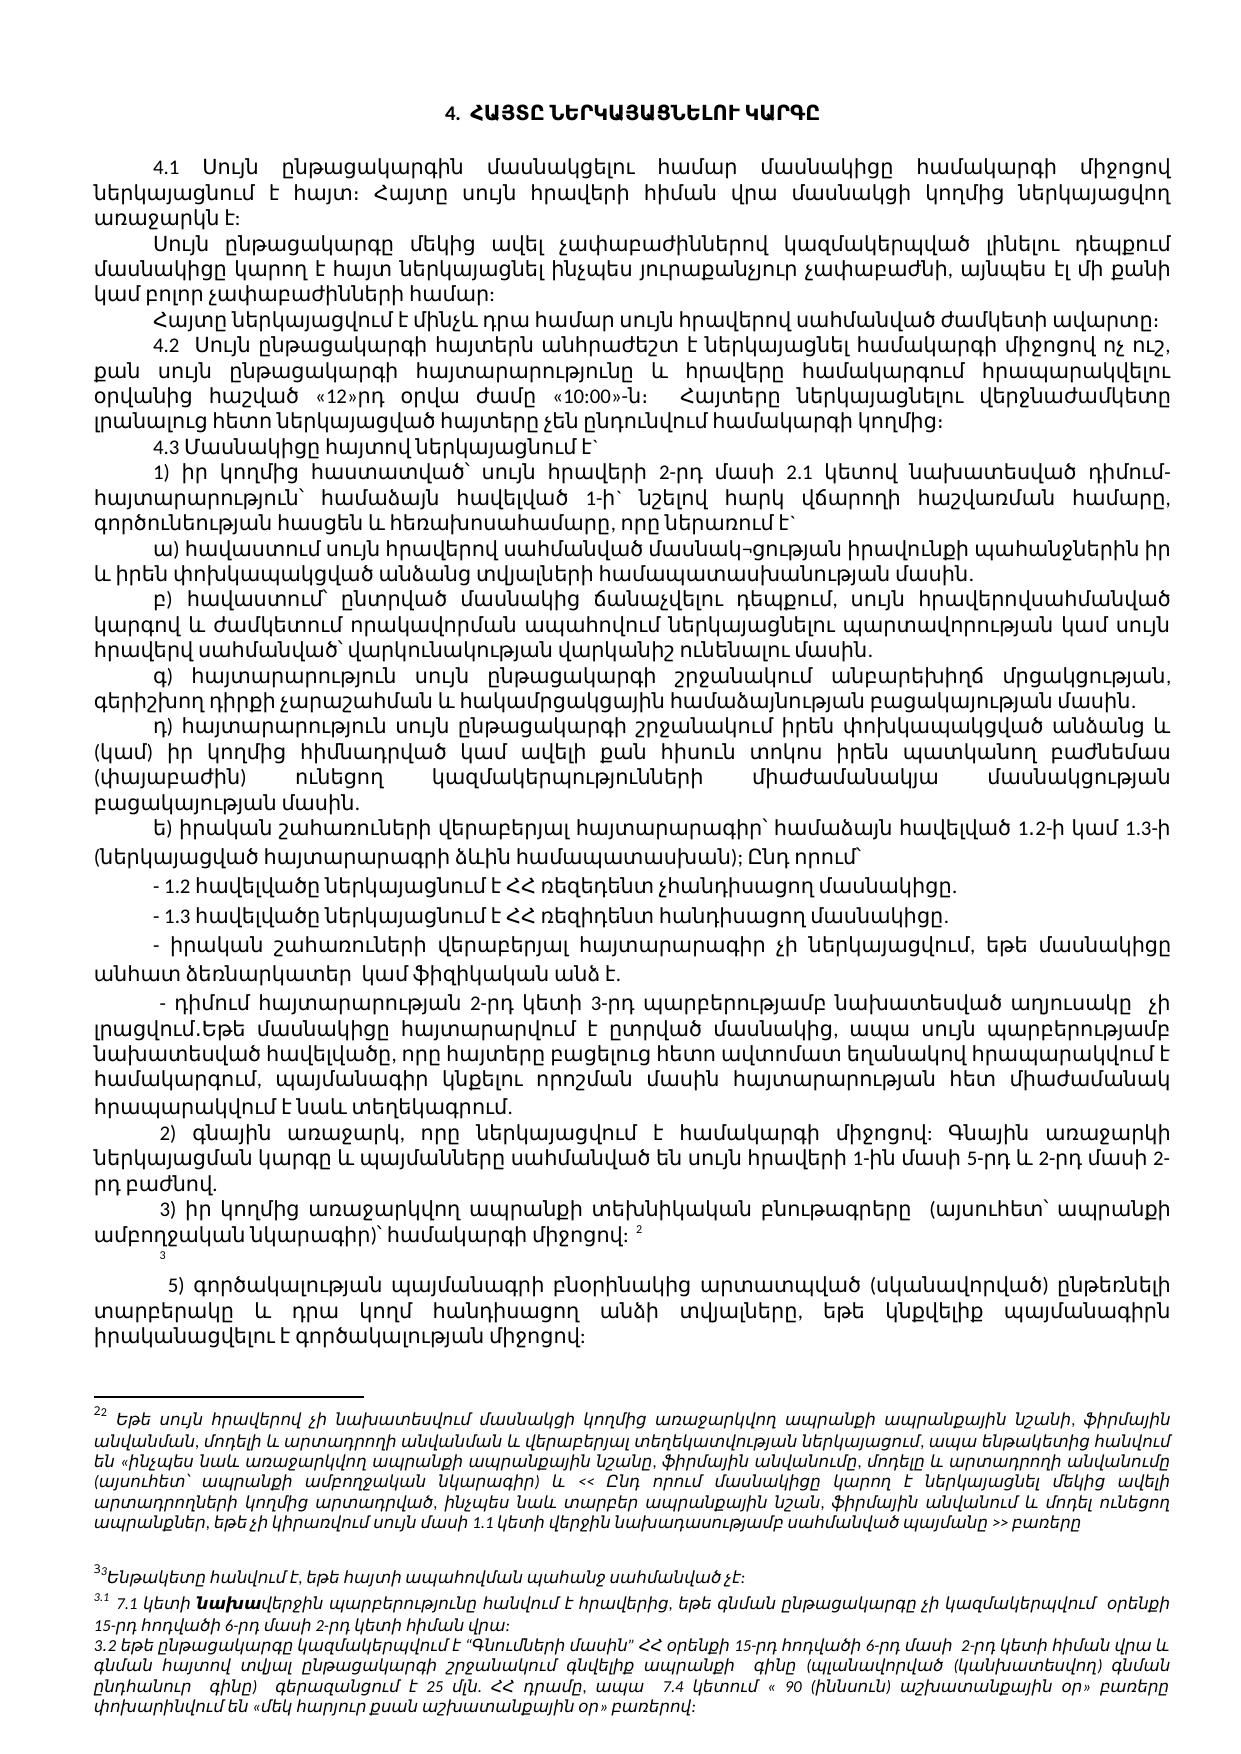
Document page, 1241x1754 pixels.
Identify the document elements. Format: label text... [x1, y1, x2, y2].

text - դիմում հայտարարության 2-րդ կետի 3-րդ պարբերությամբ նախատեսված աղյուսակը չի լրացվում․Եթե մասնակիցը հայտարարվում է ըտրված մասնակից, ապա սույն պարբերությամբ նախատեսված հավելվածը, որը հայտերը բացելուց հետո ավտոմատ եղանակով հրապարակվում է համակարգում, պայմանագիր կնքելու որոշման մասին հայտարարության հետ միաժամանակ հրապարակվում է նաև տեղեկագրում. [94, 990, 1171, 1120]
text 2) գնային առաջարկ, որը ներկայացվում է համակարգի միջոցով: Գնային առաջարկի ներկայացման կարգը և պայմանները սահմանված են սույն հրավերի 1-ին մասի 5-րդ և 2-րդ մասի 2-րդ բաժնով. [94, 1120, 1171, 1196]
text բ) հավաստում՝ ընտրված մասնակից ճանաչվելու դեպքում, սույն հրավերովսահմանված կարգով և ժամկետում որակավորման ապահովում ներկայացնելու պարտավորության կամ սույն հրավերվ սահմանված՝ վարկունակության վարկանիշ ունենալու մասին. [94, 587, 1171, 663]
text 5) գործակալության պայմանագրի բնօրինակից արտատպված (սկանավորված) ընթեռնելի տարբերակը և դրա կողմ հանդիսացող անձի տվյալները, եթե կնքվելիք պայմանագիրն իրականացվելու է գործակալության միջոցով: [94, 1273, 1171, 1349]
text - 1.3 հավելվածը ներկայացնում է ՀՀ ռեզիդենտ հանդիսացող մասնակիցը. [94, 903, 1171, 928]
text 4. ՀԱՅՏԸ ՆԵՐԿԱՅԱՑՆԵԼՈՒ ԿԱՐԳԸ [94, 100, 1171, 126]
text Սույն ընթացակարգը մեկից ավել չափաբաժիններով կազմակերպված լինելու դեպքում մասնակիցը կարող է հայտ ներկայացնել ինչպես յուրաքանչյուր չափաբաժնի, այնպես էլ մի քանի կամ բոլոր չափաբաժինների համար: [94, 231, 1171, 307]
text գ) հայտարարություն սույն ընթացակարգի շրջանակում անբարեխիղճ մրցակցության, գերիշխող դիրքի չարաշահման և հակամրցակցային համաձայնության բացակայության մասին. [94, 663, 1171, 714]
text ե) իրական շահառուների վերաբերյալ հայտարարագիր՝ համաձայն հավելված 1․2-ի կամ 1.3-ի (ներկայացված հայտարարագրի ձևին համապատասխան); Ընդ որում՝ [94, 815, 1171, 870]
text 3) իր կողմից առաջարկվող ապրանքի տեխնիկական բնութագրերը (այսուհետ՝ ապրանքի ամբողջական նկարագիր)՝ համակարգի միջոցով: 2 [94, 1196, 1171, 1247]
text 3 [94, 1247, 1171, 1273]
text 4.1 Սույն ընթացակարգին մասնակցելու համար մասնակիցը համակարգի միջոցով ներկայացնում է հայտ։ Հայտը սույն հրավերի հիման վրա մասնակցի կողմից ներկայացվող առաջարկն է: [94, 154, 1171, 231]
text Հայտը ներկայացվում է մինչև դրա համար սույն հրավերով սահմանված ժամկետի ավարտը։ [94, 307, 1171, 332]
text դ) հայտարարություն սույն ընթացակարգի շրջանակում իրեն փոխկապակցված անձանց և (կամ) իր կողմից հիմնադրված կամ ավելի քան հիսուն տոկոս իրեն պատկանող բաժնեմաս (փայաբաժին) ունեցող կազմակերպությունների միաժամանակյա մասնակցության բացակայության մասին. [94, 714, 1171, 815]
text - 1.2 հավելվածը ներկայացնում է ՀՀ ռեզեդենտ չհանդիսացող մասնակիցը. [94, 874, 1171, 899]
text - իրական շահառուների վերաբերյալ հայտարարագիր չի ներկայացվում, եթե մասնակիցը անհատ ձեռնարկատեր կամ ֆիզիկական անձ է. [94, 932, 1171, 987]
text 4.3 Մասնակիցը հայտով ներկայացնում է` [94, 434, 1171, 459]
text ա) հավաստում սույն հրավերով սահմանված մասնակ¬ցության իրավունքի պահանջներին իր և իրեն փոխկապակցված անձանց տվյալների համապատասխանության մասին. [94, 536, 1171, 587]
text 1) իր կողմից հաստատված՝ սույն հրավերի 2-րդ մասի 2.1 կետով նախատեսված դիմում-հայտարարություն՝ համաձայն հավելված 1-ի` նշելով հարկ վճարողի հաշվառման համարը, գործունեության հասցեն և հեռախոսահամարը, որը ներառում է` [94, 459, 1171, 536]
text 4.2 Սույն ընթացակարգի հայտերն անհրաժեշտ է ներկայացնել համակարգի միջոցով ոչ ուշ, քան սույն ընթացակարգի հայտարարությունը և հրավերը համակարգում հրապարակվելու օրվանից հաշված «12»րդ օրվա ժամը «10:00»-ն։ Հայտերը ներկայացնելու վերջնաժամկետը լրանալուց հետո ներկայացված հայտերը չեն ընդունվում համակարգի կողմից։ [94, 332, 1171, 434]
